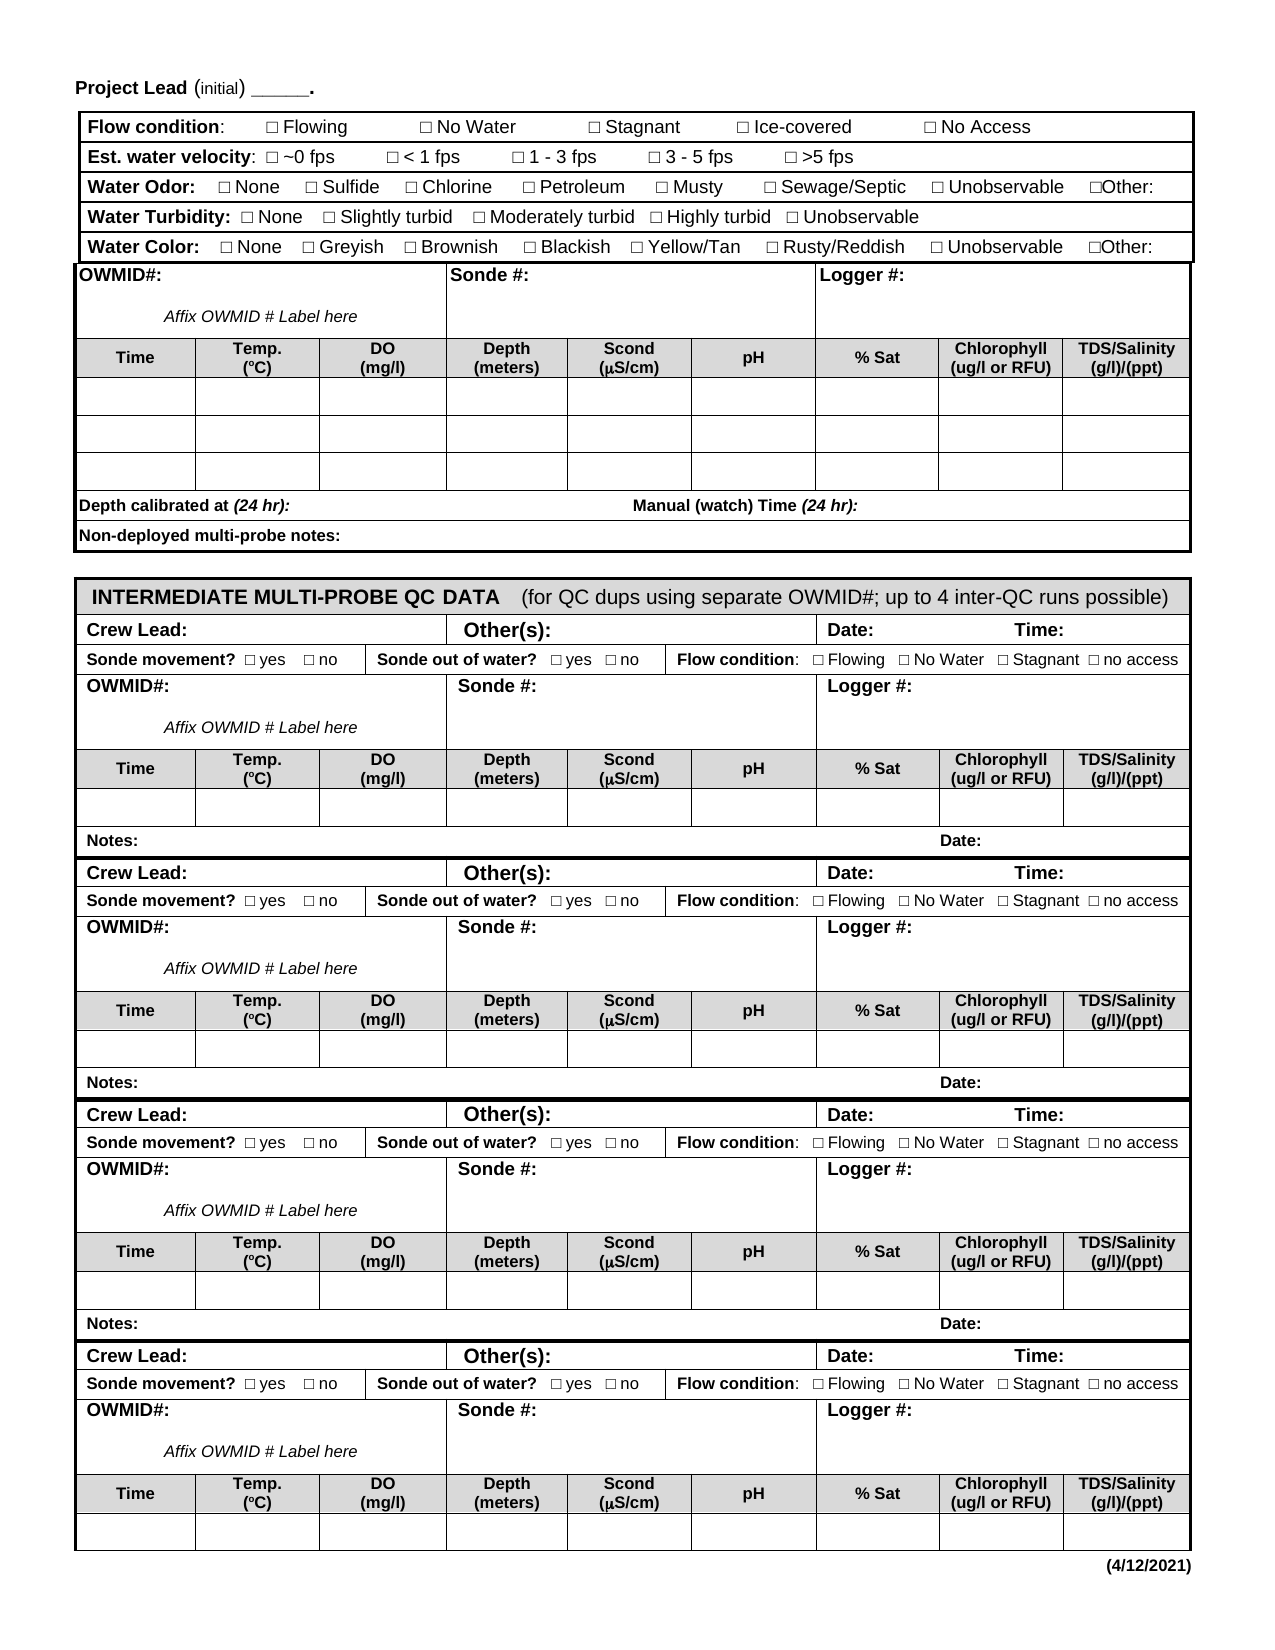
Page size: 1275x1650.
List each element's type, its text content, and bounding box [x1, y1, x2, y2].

table_cell Depth (meters) [447, 1475, 567, 1512]
table_cell [816, 416, 938, 452]
table_cell Sonde #: [447, 675, 816, 749]
table_cell Temp. (oC) [196, 339, 319, 377]
table_cell Flow condition: □ Flowing □ No Water □ Stagnant □ no access [666, 645, 1189, 674]
table_cell Crew Lead: [77, 860, 446, 886]
table_cell Chlorophyll (ug/l or RFU) [940, 750, 1063, 788]
table_cell [692, 1514, 816, 1550]
table_header Intermediate multi-probe QC data (for QC dups using separate OWMID#; up to 4 inter-QC runs possible) [77, 580, 1189, 614]
table_cell Non-deployed multi-probe notes: [77, 521, 1189, 549]
table_cell [320, 416, 446, 452]
table_cell Temp. (oC) [196, 1475, 319, 1512]
table_cell [77, 1514, 195, 1550]
table_cell [1063, 378, 1189, 414]
table_cell pH [692, 1475, 816, 1512]
table_cell DO (mg/l) [320, 1475, 446, 1512]
table_cell Notes: Date: [77, 827, 1189, 856]
table_cell Crew Lead: [77, 1343, 446, 1368]
table_cell [320, 378, 446, 414]
table_cell Water Turbidity: □ None □ Slightly turbid □ Moderately turbid □ Highly turbid □ Unobservable [81, 203, 1192, 231]
table_cell [1064, 789, 1189, 826]
table_cell Sonde #: [447, 1158, 816, 1232]
table_cell [817, 1031, 939, 1067]
table_cell Sonde out of water? □ yes □ no [366, 645, 665, 674]
table_header OWMID#: Affix OWMID # Label here [77, 264, 446, 337]
table_cell [320, 1031, 446, 1067]
table_cell OWMID#: Affix OWMID # Label here [77, 1400, 446, 1473]
table_cell Time [77, 339, 195, 377]
table_cell TDS/Salinity (g/l)/(ppt) [1064, 992, 1189, 1029]
table_cell [196, 416, 319, 452]
table_cell [447, 1272, 567, 1308]
table_cell Date: Time: [817, 860, 1189, 886]
table_cell Water Color: □ None □ Greyish □ Brownish □ Blackish □ Yellow/Tan □ Rusty/Reddish □ Unobservable □Other: [81, 233, 1192, 261]
table_cell Scond (S/cm) [568, 750, 691, 788]
table_cell [77, 453, 195, 489]
table_cell Sonde movement? □ yes □ no [77, 1128, 365, 1157]
table_cell Other(s): [447, 1343, 816, 1368]
table_cell [77, 1272, 195, 1308]
table_cell [816, 453, 938, 489]
table_cell Chlorophyll (ug/l or RFU) [940, 1475, 1063, 1512]
table_cell [692, 416, 815, 452]
table_cell TDS/Salinity (g/l)/(ppt) [1064, 1475, 1189, 1512]
table_cell Chlorophyll (ug/l or RFU) [940, 1233, 1063, 1271]
table_cell [1063, 416, 1189, 452]
table_cell [320, 1514, 446, 1550]
table_cell [320, 1272, 446, 1308]
table_cell % Sat [817, 750, 939, 788]
table_cell Scond (S/cm) [568, 1475, 691, 1512]
table_cell Date: Time: [817, 1102, 1189, 1127]
table_cell Flow condition: □ Flowing □ No Water □ Stagnant □ no access [666, 1370, 1189, 1398]
table_cell Sonde #: [447, 1400, 816, 1473]
table_cell [447, 1514, 567, 1550]
table_cell [816, 378, 938, 414]
table_cell % Sat [817, 992, 939, 1029]
table_cell TDS/Salinity (g/l)/(ppt) [1063, 339, 1189, 377]
table_cell [940, 789, 1063, 826]
table_cell [447, 1031, 567, 1067]
table_cell Other(s): [447, 615, 816, 644]
table_cell % Sat [817, 1233, 939, 1271]
table_cell Scond (S/cm) [568, 1233, 691, 1271]
table_cell Scond (S/cm) [568, 339, 691, 377]
table_cell DO (mg/l) [320, 750, 446, 788]
table_cell [77, 416, 195, 452]
table_cell Sonde out of water? □ yes □ no [366, 887, 665, 916]
table_header Sonde #: [447, 264, 815, 337]
table_cell [692, 1031, 816, 1067]
table_cell [196, 378, 319, 414]
table_cell [77, 378, 195, 414]
table_cell Time [77, 1233, 195, 1271]
table_cell Time [77, 750, 195, 788]
table_cell [320, 789, 446, 826]
table_cell Sonde movement? □ yes □ no [77, 645, 365, 674]
table_cell Sonde #: [447, 917, 816, 991]
table_cell [196, 1514, 319, 1550]
table_cell DO (mg/l) [320, 992, 446, 1029]
table_cell [568, 453, 691, 489]
table_cell Flow condition: □ Flowing □ No Water □ Stagnant □ no access [666, 887, 1189, 916]
table_cell Other(s): [447, 1102, 816, 1127]
table_cell Sonde out of water? □ yes □ no [366, 1128, 665, 1157]
table_cell [1064, 1272, 1189, 1308]
table_cell Est. water velocity: □ ~0 fps □ < 1 fps □ 1 - 3 fps □ 3 - 5 fps □ >5 fps [81, 143, 1192, 171]
table_cell % Sat [817, 1475, 939, 1512]
table_cell [196, 789, 319, 826]
table_cell [568, 1514, 691, 1550]
table_cell [1064, 1514, 1189, 1550]
table_cell [940, 1272, 1063, 1308]
table_cell [447, 378, 567, 414]
table_cell Depth (meters) [447, 339, 567, 377]
table_cell Logger #: [817, 1400, 1189, 1473]
table_cell [447, 416, 567, 452]
table_cell [939, 378, 1062, 414]
table_cell Temp. (oC) [196, 1233, 319, 1271]
table_cell [320, 453, 446, 489]
table_cell [568, 1272, 691, 1308]
table_cell Temp. (oC) [196, 750, 319, 788]
table_cell DO (mg/l) [320, 339, 446, 377]
table_cell Depth (meters) [447, 992, 567, 1029]
table_cell [940, 1514, 1063, 1550]
table_cell Date: Time: [817, 1343, 1189, 1368]
table_cell OWMID#: Affix OWMID # Label here [77, 1158, 446, 1232]
table_cell Temp. (oC) [196, 992, 319, 1029]
table_cell [447, 453, 567, 489]
table_cell Water Odor: □ None □ Sulfide □ Chlorine □ Petroleum □ Musty □ Sewage/Septic □ Unobservable □Other: [81, 173, 1192, 201]
table_cell TDS/Salinity (g/l)/(ppt) [1064, 750, 1189, 788]
table_cell Other(s): [447, 860, 816, 886]
table_cell Crew Lead: [77, 1102, 446, 1127]
table_cell [939, 453, 1062, 489]
table_cell [692, 1272, 816, 1308]
table_cell [1064, 1031, 1189, 1067]
table_cell Depth calibrated at (24 hr): Manual (watch) Time (24 hr): [77, 491, 1189, 519]
table_cell Scond (S/cm) [568, 992, 691, 1029]
table_cell [196, 1272, 319, 1308]
table_cell [692, 378, 815, 414]
table_cell pH [692, 1233, 816, 1271]
table_cell Flow condition: □ Flowing □ No Water □ Stagnant □ no access [666, 1128, 1189, 1157]
table_cell pH [692, 750, 816, 788]
table_cell [196, 1031, 319, 1067]
table_cell OWMID#: Affix OWMID # Label here [77, 917, 446, 991]
table_cell OWMID#: Affix OWMID # Label here [77, 675, 446, 749]
table_cell Logger #: [817, 675, 1189, 749]
table_cell [940, 1031, 1063, 1067]
table_cell pH [692, 992, 816, 1029]
table_cell [1063, 453, 1189, 489]
table_cell Sonde movement? □ yes □ no [77, 887, 365, 916]
table_cell Crew Lead: [77, 615, 446, 644]
table_cell Depth (meters) [447, 1233, 567, 1271]
table_cell TDS/Salinity (g/l)/(ppt) [1064, 1233, 1189, 1271]
table_cell [77, 789, 195, 826]
table_cell pH [692, 339, 815, 377]
table_cell % Sat [816, 339, 938, 377]
table_cell Notes: Date: [77, 1068, 1189, 1097]
table_cell Chlorophyll (ug/l or RFU) [940, 992, 1063, 1029]
table_cell [939, 416, 1062, 452]
table_cell [568, 789, 691, 826]
table_cell [77, 1031, 195, 1067]
table_header Logger #: [816, 264, 1189, 337]
table_cell Sonde movement? □ yes □ no [77, 1370, 365, 1398]
table_cell Sonde out of water? □ yes □ no [366, 1370, 665, 1398]
table_cell [817, 1272, 939, 1308]
table_cell [568, 416, 691, 452]
table_cell Depth (meters) [447, 750, 567, 788]
table_cell Time [77, 1475, 195, 1512]
table_cell [568, 378, 691, 414]
table_cell Logger #: [817, 1158, 1189, 1232]
table_cell [817, 1514, 939, 1550]
table_cell [196, 453, 319, 489]
table_cell Logger #: [817, 917, 1189, 991]
table_cell Notes: Date: [77, 1310, 1189, 1338]
table_cell Chlorophyll (ug/l or RFU) [939, 339, 1062, 377]
table_cell [817, 789, 939, 826]
table_cell Flow condition: □ Flowing □ No Water □ Stagnant □ Ice-covered □ No Access [81, 113, 1192, 141]
table_cell Time [77, 992, 195, 1029]
table_cell Date: Time: [817, 615, 1189, 644]
table_cell [692, 453, 815, 489]
table_cell [447, 789, 567, 826]
table_cell DO (mg/l) [320, 1233, 446, 1271]
table_cell [568, 1031, 691, 1067]
table_cell [692, 789, 816, 826]
